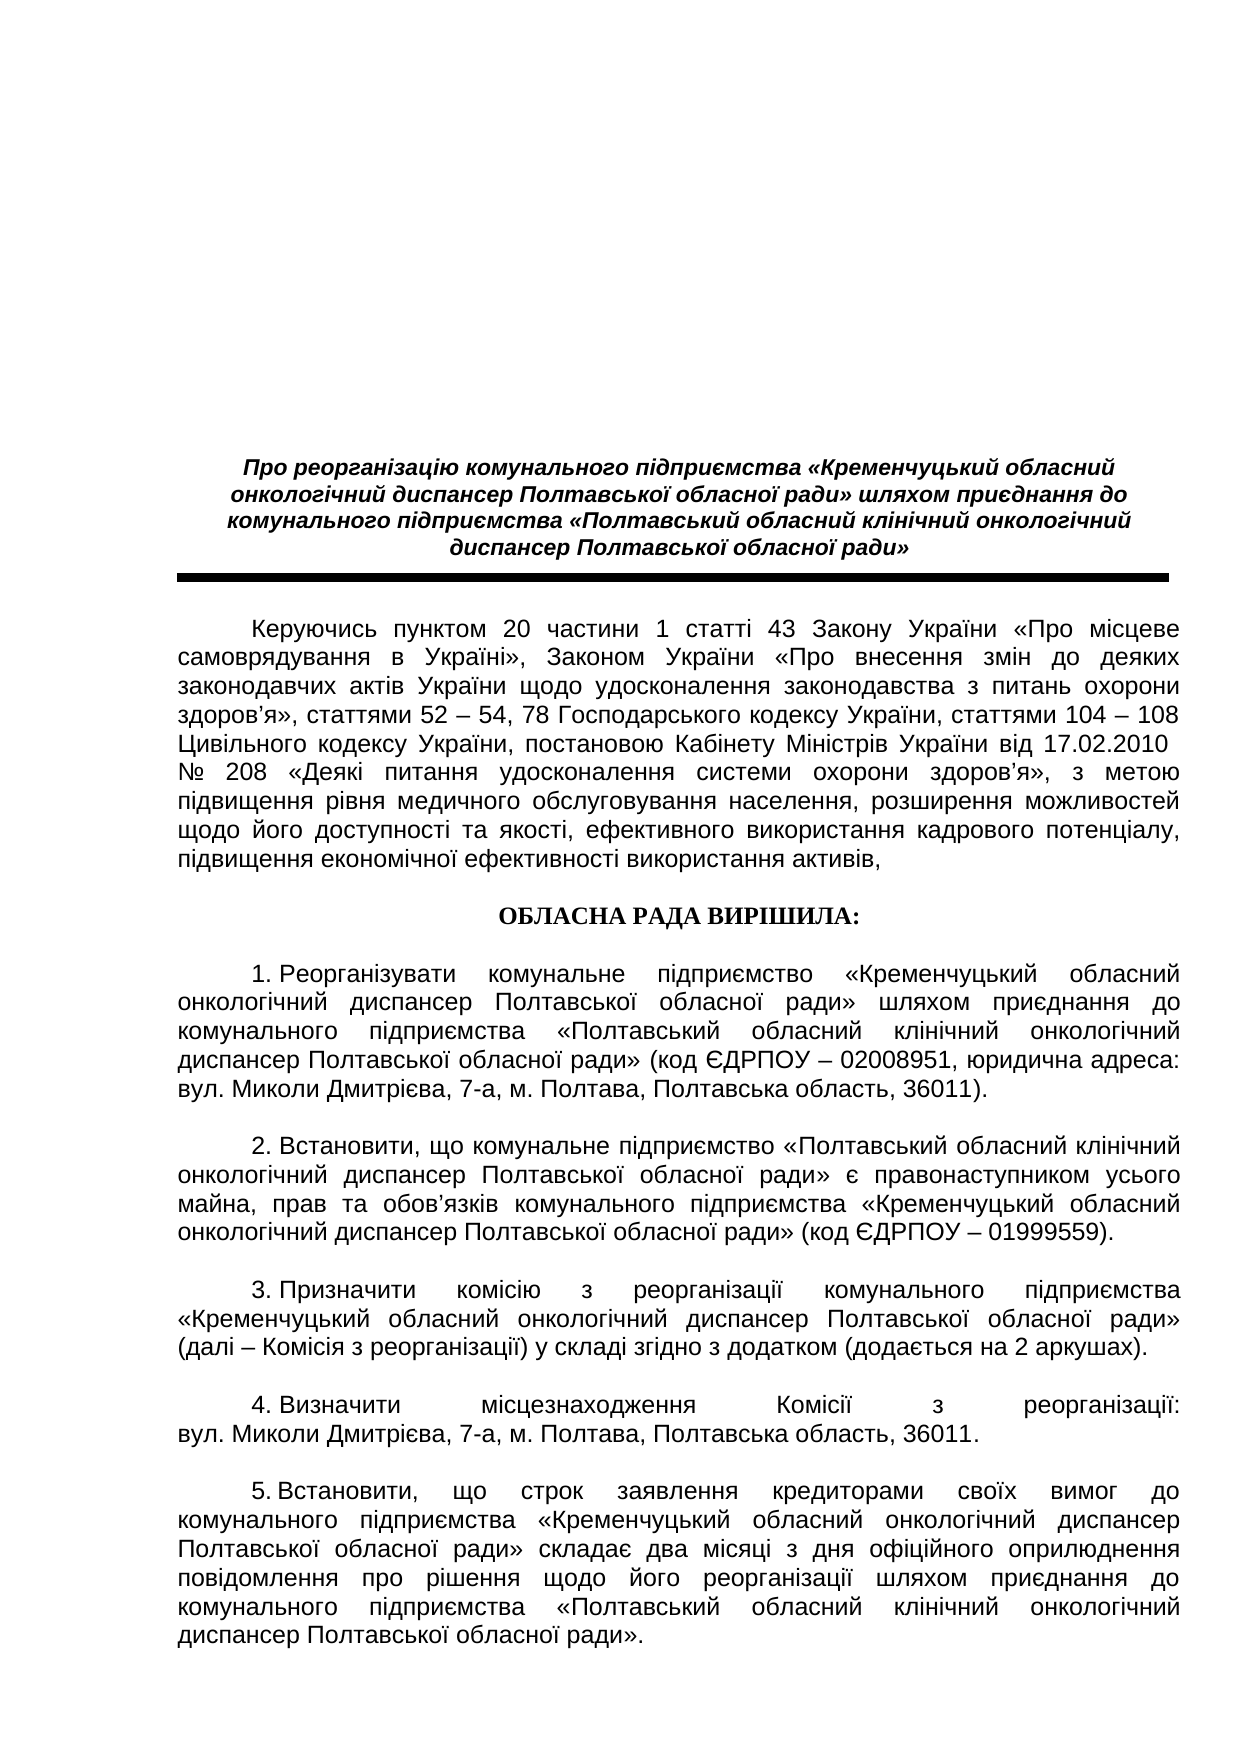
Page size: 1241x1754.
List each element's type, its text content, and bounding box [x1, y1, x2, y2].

text 5. Встановити, що строк заявлення кредиторами своїх вимог до комунального підприємства «Кременчуцький обласний онкологічний диспансер Полтавської обласної ради» складає два місяці з дня офіційного оприлюднення повідомлення про рішення щодо його реорганізації шляхом приєднання до комунального підприємства «Полтавський обласний клінічний онкологічний диспансер Полтавської обласної ради». [177, 1476, 1181, 1649]
list 1. Реорганізувати комунальне підприємство «Кременчуцький обласний онкологічний диспансер Полтавської обласної ради» шляхом приєднання до комунального підприємства «Полтавський обласний клінічний онкологічний диспансер Полтавської обласної ради» (код ЄДРПОУ – 02008951, юридична адреса: вул. Миколи Дмитрієва, 7-а, м. Полтава, Полтавська область, 36011). [177, 959, 1181, 1102]
list 2. Встановити, що комунальне підприємство «Полтавський обласний клінічний онкологічний диспансер Полтавської обласної ради» є правонаступником усього майна, прав та обов’язків комунального підприємства «Кременчуцький обласний онкологічний диспансер Полтавської обласної ради» (код ЄДРПОУ – 01999559). [177, 1131, 1181, 1246]
text Про реорганізацію комунального підприємства «Кременчуцький обласний онкологічний диспансер Полтавської обласної ради» шляхом приєднання до комунального підприємства «Полтавський обласний клінічний онкологічний диспансер Полтавської обласної ради» [177, 454, 1181, 560]
list 3. Призначити комісію з реорганізації комунального підприємства «Кременчуцький обласний онкологічний диспансер Полтавської обласної ради» (далі – Комісія з реорганізації) у складі згідно з додатком (додається на 2 аркушах). [177, 1275, 1181, 1361]
text Керуючись пунктом 20 частини 1 статті 43 Закону України «Про місцеве самоврядування в Україні», Законом України «Про внесення змін до деяких законодавчих актів України щодо удосконалення законодавства з питань охорони здоров’я», статтями 52 – 54, 78 Господарського кодексу України, статтями 104 – 108 Цивільного кодексу України, постановою Кабінету Міністрів України від 17.02.2010 № 208 «Деякі питання удосконалення системи охорони здоров’я», з метою підвищення рівня медичного обслуговування населення, розширення можливостей щодо його доступності та якості, ефективного використання кадрового потенціалу, підвищення економічної ефективності використання активів, [177, 614, 1181, 872]
text 4. Визначити місцезнаходження Комісії з реорганізації: вул. Миколи Дмитрієва, 7-а, м. Полтава, Полтавська область, 36011. [177, 1390, 1181, 1447]
text ОБЛАСНА РАДА ВИРІШИЛА: [177, 901, 1181, 930]
